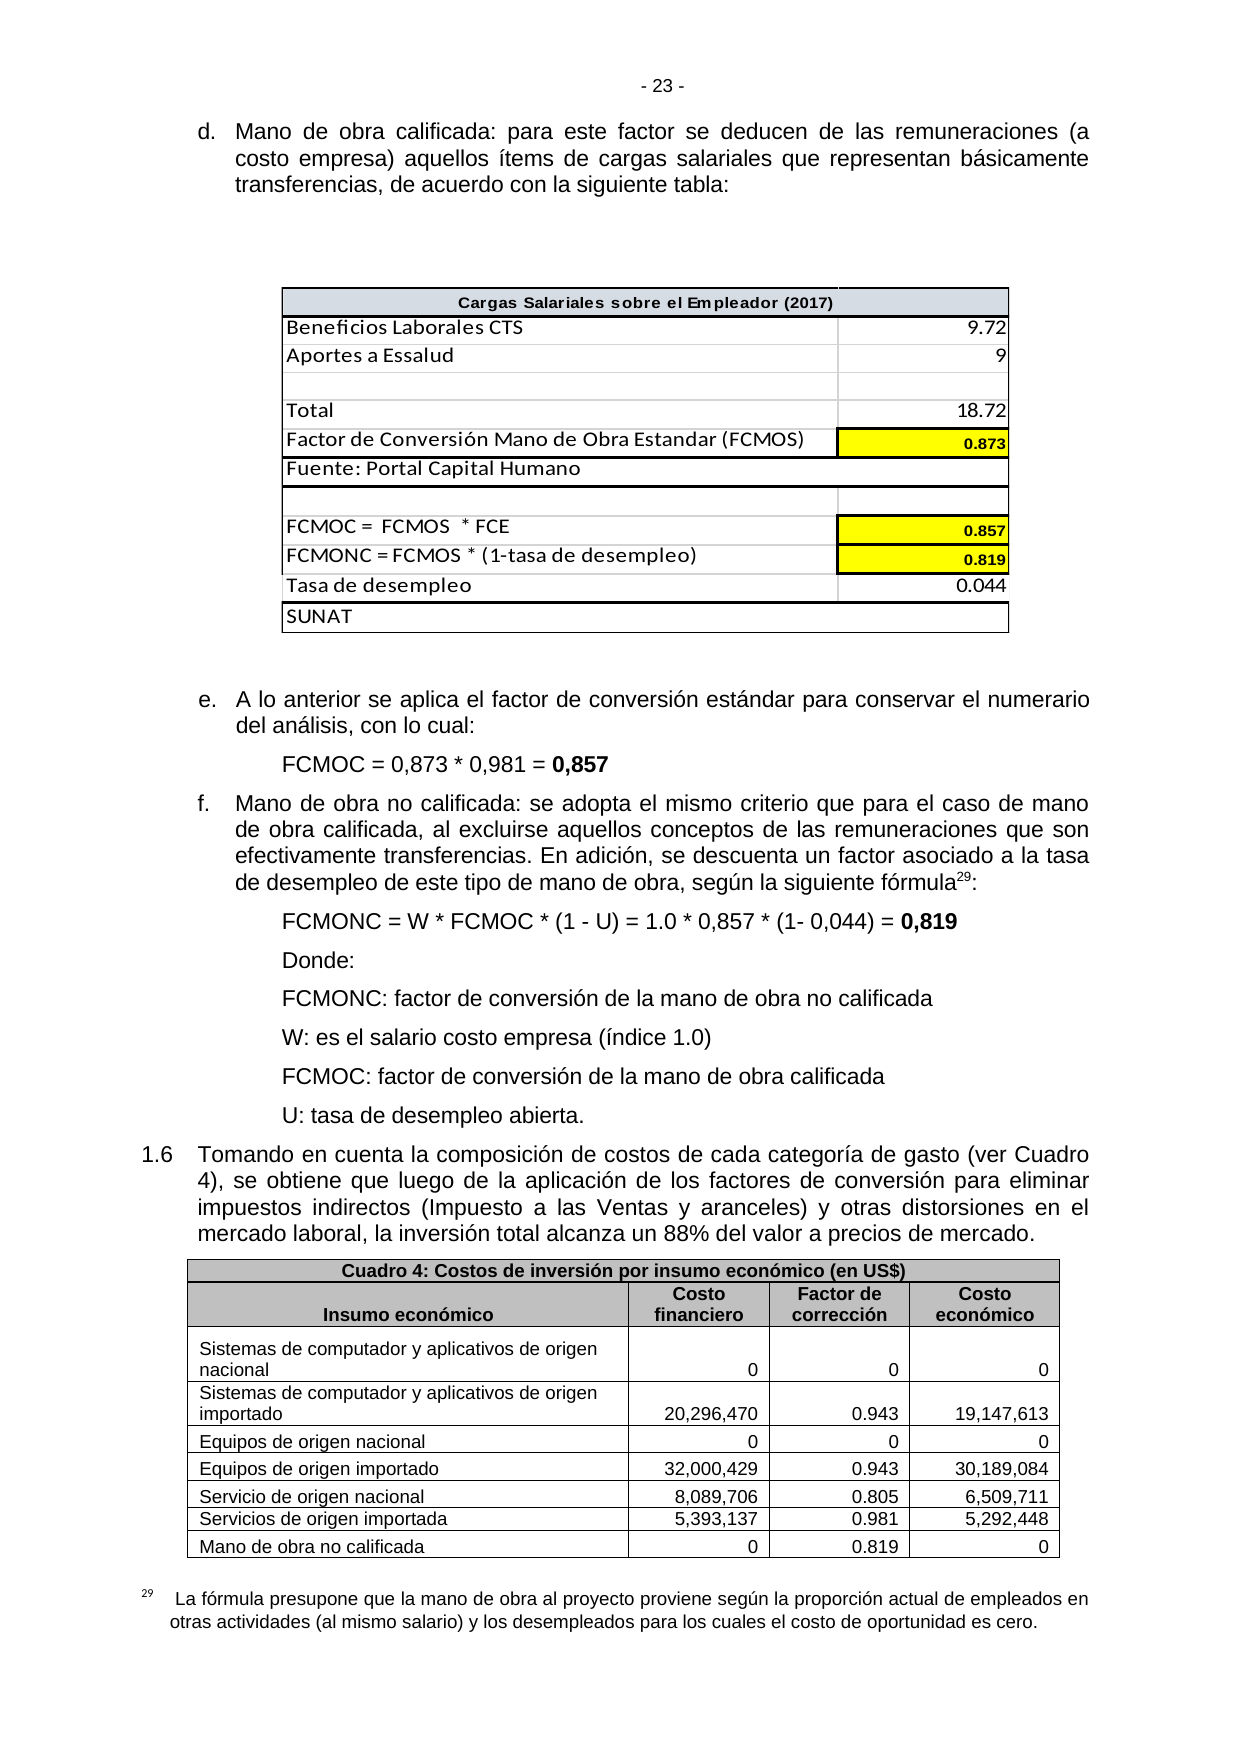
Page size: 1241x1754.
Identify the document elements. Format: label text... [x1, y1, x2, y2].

table_cell Equipos de origen nacional [188, 1426, 628, 1452]
list FCMOC: factor de conversión de la mano de obra calificada [282, 1063, 1090, 1089]
table_cell 0.943 [770, 1453, 909, 1480]
table_cell Sistemas de computador y aplicativos de origen nacional [188, 1327, 628, 1381]
table_cell Servicio de origen nacional [188, 1481, 628, 1507]
table_cell Sistemas de computador y aplicativos de origen importado [188, 1382, 628, 1425]
table_cell Insumo económico [188, 1283, 628, 1326]
table_cell 0 [770, 1327, 909, 1381]
table_cell 0 [770, 1426, 909, 1452]
table_cell Mano de obra no calificada [188, 1531, 628, 1557]
table_cell 0.981 [770, 1508, 909, 1530]
table_cell Costo económico [910, 1283, 1059, 1326]
list U: tasa de desempleo abierta. [282, 1102, 1090, 1128]
list FCMONC = W * FCMOC * (1 - U) = 1.0 * 0,857 * (1- 0,044) = 0,819 [282, 908, 1090, 934]
table_cell Servicios de origen importada [188, 1508, 628, 1530]
table_cell 8,089,706 [629, 1481, 769, 1507]
table_cell 0 [910, 1531, 1059, 1557]
table_cell 0.805 [770, 1481, 909, 1507]
list Mano de obra no calificada: se adopta el mismo criterio que para el caso de mano de obra calificada, al excluirse aquellos conceptos de las remuneraciones que son efectivamente transferencias. En adición, se descuenta un factor asociado a la tasa de desempleo de este tipo de mano de obra, según la siguiente fórmula: [197, 790, 1090, 895]
table_cell 32,000,429 [629, 1453, 769, 1480]
list Mano de obra calificada: para este factor se deducen de las remuneraciones (a costo empresa) aquellos ítems de cargas salariales que representan básicamente transferencias, de acuerdo con la siguiente tabla: [197, 118, 1090, 197]
list Tomando en cuenta la composición de costos de cada categoría de gasto (ver Cuadro 4), se obtiene que luego de la aplicación de los factores de conversión para eliminar impuestos indirectos (Impuesto a las Ventas y aranceles) y otras distorsiones en el mercado laboral, la inversión total alcanza un 88% del valor a precios de mercado. [141, 1141, 1090, 1246]
table_cell 30,189,084 [910, 1453, 1059, 1480]
table_cell 0 [910, 1327, 1059, 1381]
list FCMOC = 0,873 * 0,981 = 0,857 [282, 751, 1090, 777]
table_cell 0 [910, 1426, 1059, 1452]
table_cell 6,509,711 [910, 1481, 1059, 1507]
table_cell Costo financiero [629, 1283, 769, 1326]
table_cell 5,393,137 [629, 1508, 769, 1530]
table_header Cuadro 4: Costos de inversión por insumo económico (en US$) [188, 1260, 1059, 1281]
list A lo anterior se aplica el factor de conversión estándar para conservar el numerario del análisis, con lo cual: [198, 686, 1090, 738]
table_cell Equipos de origen importado [188, 1453, 628, 1480]
table_cell 0 [629, 1531, 769, 1557]
table_cell 0 [629, 1327, 769, 1381]
table_cell 0 [629, 1426, 769, 1452]
table_cell 5,292,448 [910, 1508, 1059, 1530]
list W: es el salario costo empresa (índice 1.0) [282, 1024, 1090, 1051]
list FCMONC: factor de conversión de la mano de obra no calificada [282, 985, 1090, 1012]
table_cell 19,147,613 [910, 1382, 1059, 1425]
list Donde: [282, 947, 1090, 973]
table_cell 0.819 [770, 1531, 909, 1557]
table_cell Factor de corrección [770, 1283, 909, 1326]
table_cell 20,296,470 [629, 1382, 769, 1425]
table_cell 0.943 [770, 1382, 909, 1425]
